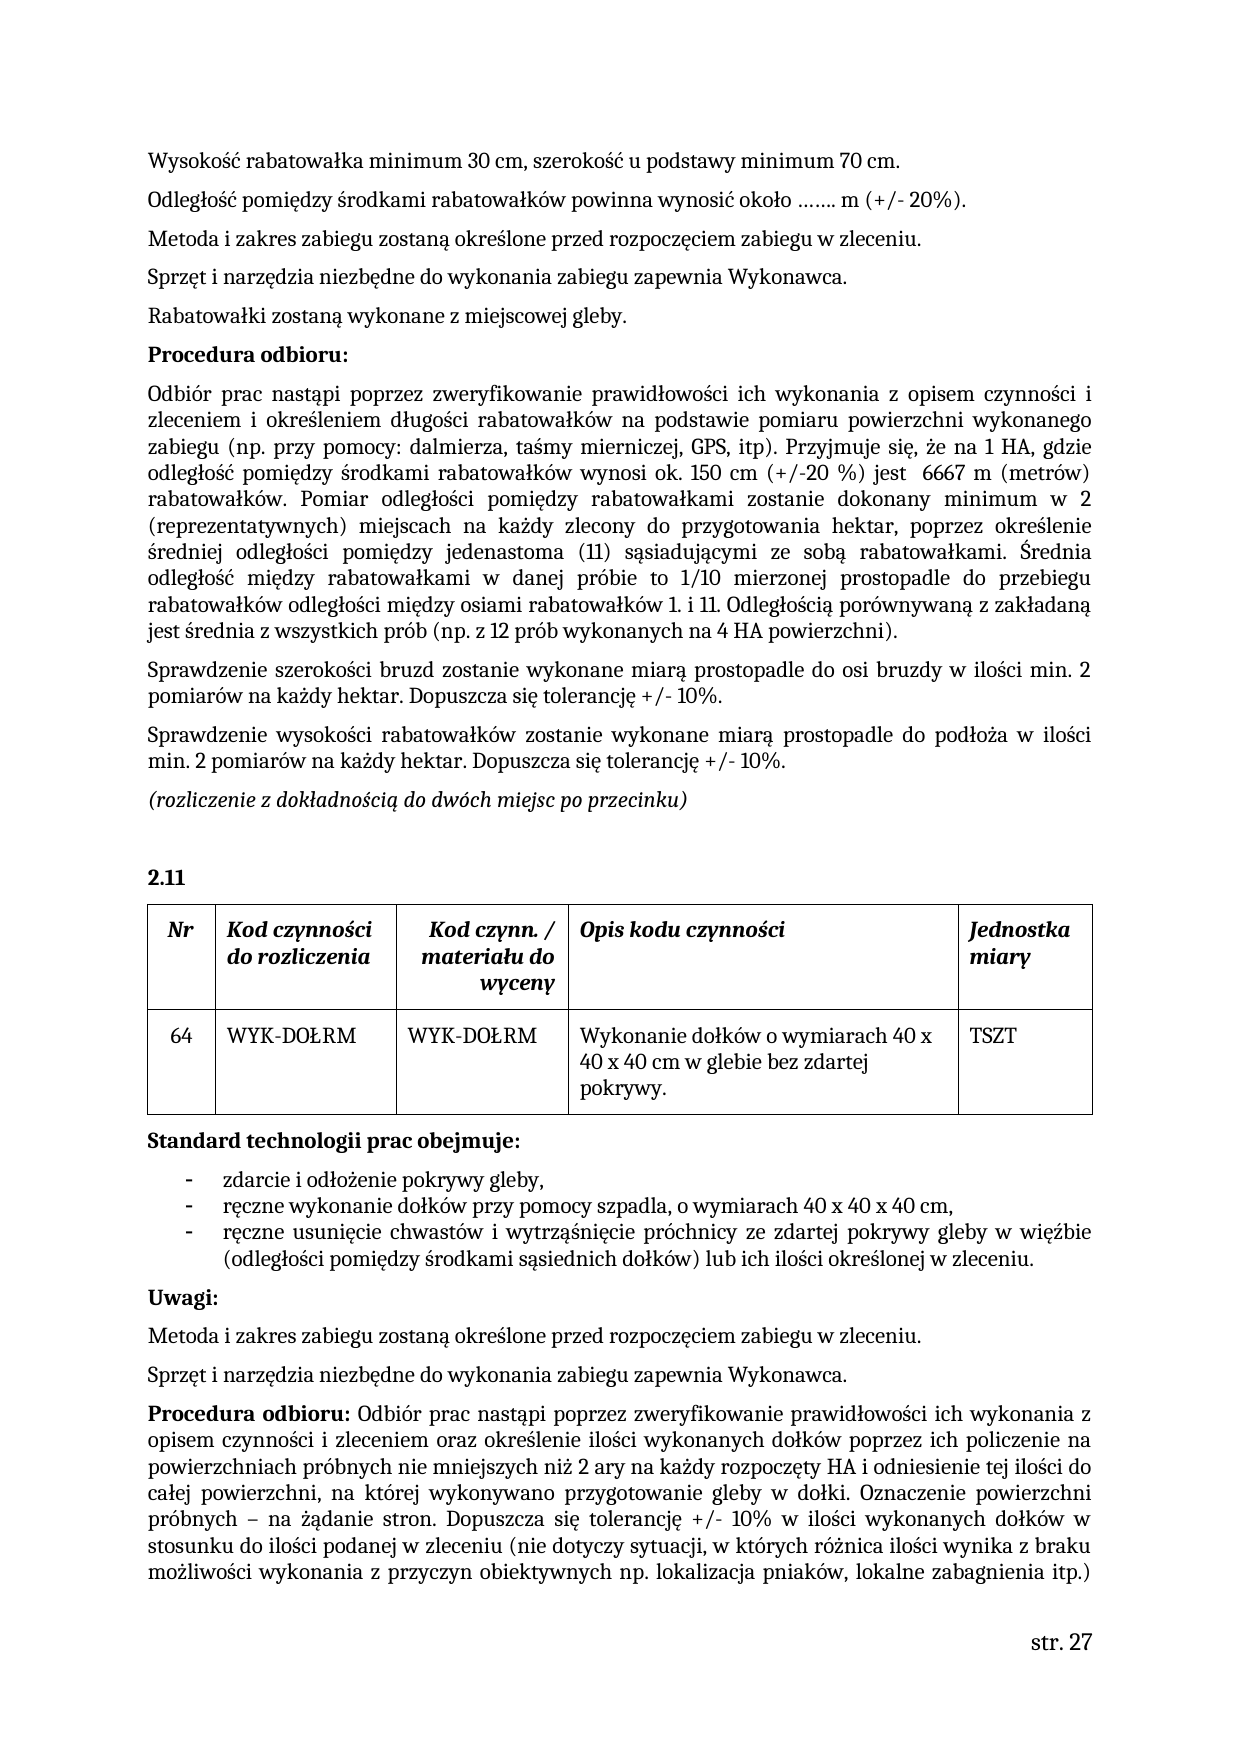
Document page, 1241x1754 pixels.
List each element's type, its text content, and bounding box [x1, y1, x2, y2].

text Odbiór prac nastąpi poprzez zweryfikowanie prawidłowości ich wykonania z opisem czynności i zleceniem i określeniem długości rabatowałków na podstawie pomiaru powierzchni wykonanego zabiegu (np. przy pomocy: dalmierza, taśmy mierniczej, GPS, itp). Przyjmuje się, że na 1 HA, gdzie odległość pomiędzy środkami rabatowałków wynosi ok. 150 cm (+/-20 %) jest 6667 m (metrów) rabatowałków. Pomiar odległości pomiędzy rabatowałkami zostanie dokonany minimum w 2 (reprezentatywnych) miejscach na każdy zlecony do przygotowania hektar, poprzez określenie średniej odległości pomiędzy jedenastoma (11) sąsiadującymi ze sobą rabatowałkami. Średnia odległość między rabatowałkami w danej próbie to 1/10 mierzonej prostopadle do przebiegu rabatowałków odległości między osiami rabatowałków 1. i 11. Odległością porównywaną z zakładaną jest średnia z wszystkich prób (np. z 12 prób wykonanych na 4 HA powierzchni). [148, 381, 1093, 644]
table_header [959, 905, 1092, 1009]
text (rozliczenie z dokładnością do dwóch miejsc po przecinku) [148, 787, 1093, 813]
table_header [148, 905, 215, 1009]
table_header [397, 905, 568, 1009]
list zdarcie i odłożenie pokrywy gleby, [185, 1166, 1093, 1193]
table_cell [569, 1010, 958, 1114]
text Procedura odbioru: [148, 342, 1093, 368]
text Sprawdzenie wysokości rabatowałków zostanie wykonane miarą prostopadle do podłoża w ilości min. 2 pomiarów na każdy hektar. Dopuszcza się tolerancję +/- 10%. [148, 722, 1093, 775]
text Standard technologii prac obejmuje: [148, 1127, 1093, 1154]
text Sprzęt i narzędzia niezbędne do wykonania zabiegu zapewnia Wykonawca. [148, 264, 1093, 291]
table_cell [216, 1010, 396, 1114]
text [148, 1401, 1093, 1585]
text Sprzęt i narzędzia niezbędne do wykonania zabiegu zapewnia Wykonawca. [148, 1362, 1093, 1388]
list ręczne wykonanie dołków przy pomocy szpadla, o wymiarach 40 x 40 x 40 cm, [185, 1193, 1093, 1219]
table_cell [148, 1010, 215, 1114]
text Sprawdzenie szerokości bruzd zostanie wykonane miarą prostopadle do osi bruzdy w ilości min. 2 pomiarów na każdy hektar. Dopuszcza się tolerancję +/- 10%. [148, 657, 1093, 709]
text Uwagi: [148, 1284, 1093, 1311]
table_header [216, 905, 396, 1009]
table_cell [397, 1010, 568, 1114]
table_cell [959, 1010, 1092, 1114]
text Metoda i zakres zabiegu zostaną określone przed rozpoczęciem zabiegu w zleceniu. [148, 225, 1093, 252]
text Rabatowałki zostaną wykonane z miejscowej gleby. [148, 303, 1093, 329]
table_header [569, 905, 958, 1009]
text Odległość pomiędzy środkami rabatowałków powinna wynosić około ……. m (+/- 20%). [148, 186, 1093, 213]
list ręczne usunięcie chwastów i wytrząśnięcie próchnicy ze zdartej pokrywy gleby w więźbie (odległości pomiędzy środkami sąsiednich dołków) lub ich ilości określonej w zleceniu. [185, 1219, 1093, 1272]
text Wysokość rabatowałka minimum 30 cm, szerokość u podstawy minimum 70 cm. [148, 148, 1093, 174]
text Metoda i zakres zabiegu zostaną określone przed rozpoczęciem zabiegu w zleceniu. [148, 1323, 1093, 1349]
text 2.11 [148, 865, 1093, 891]
